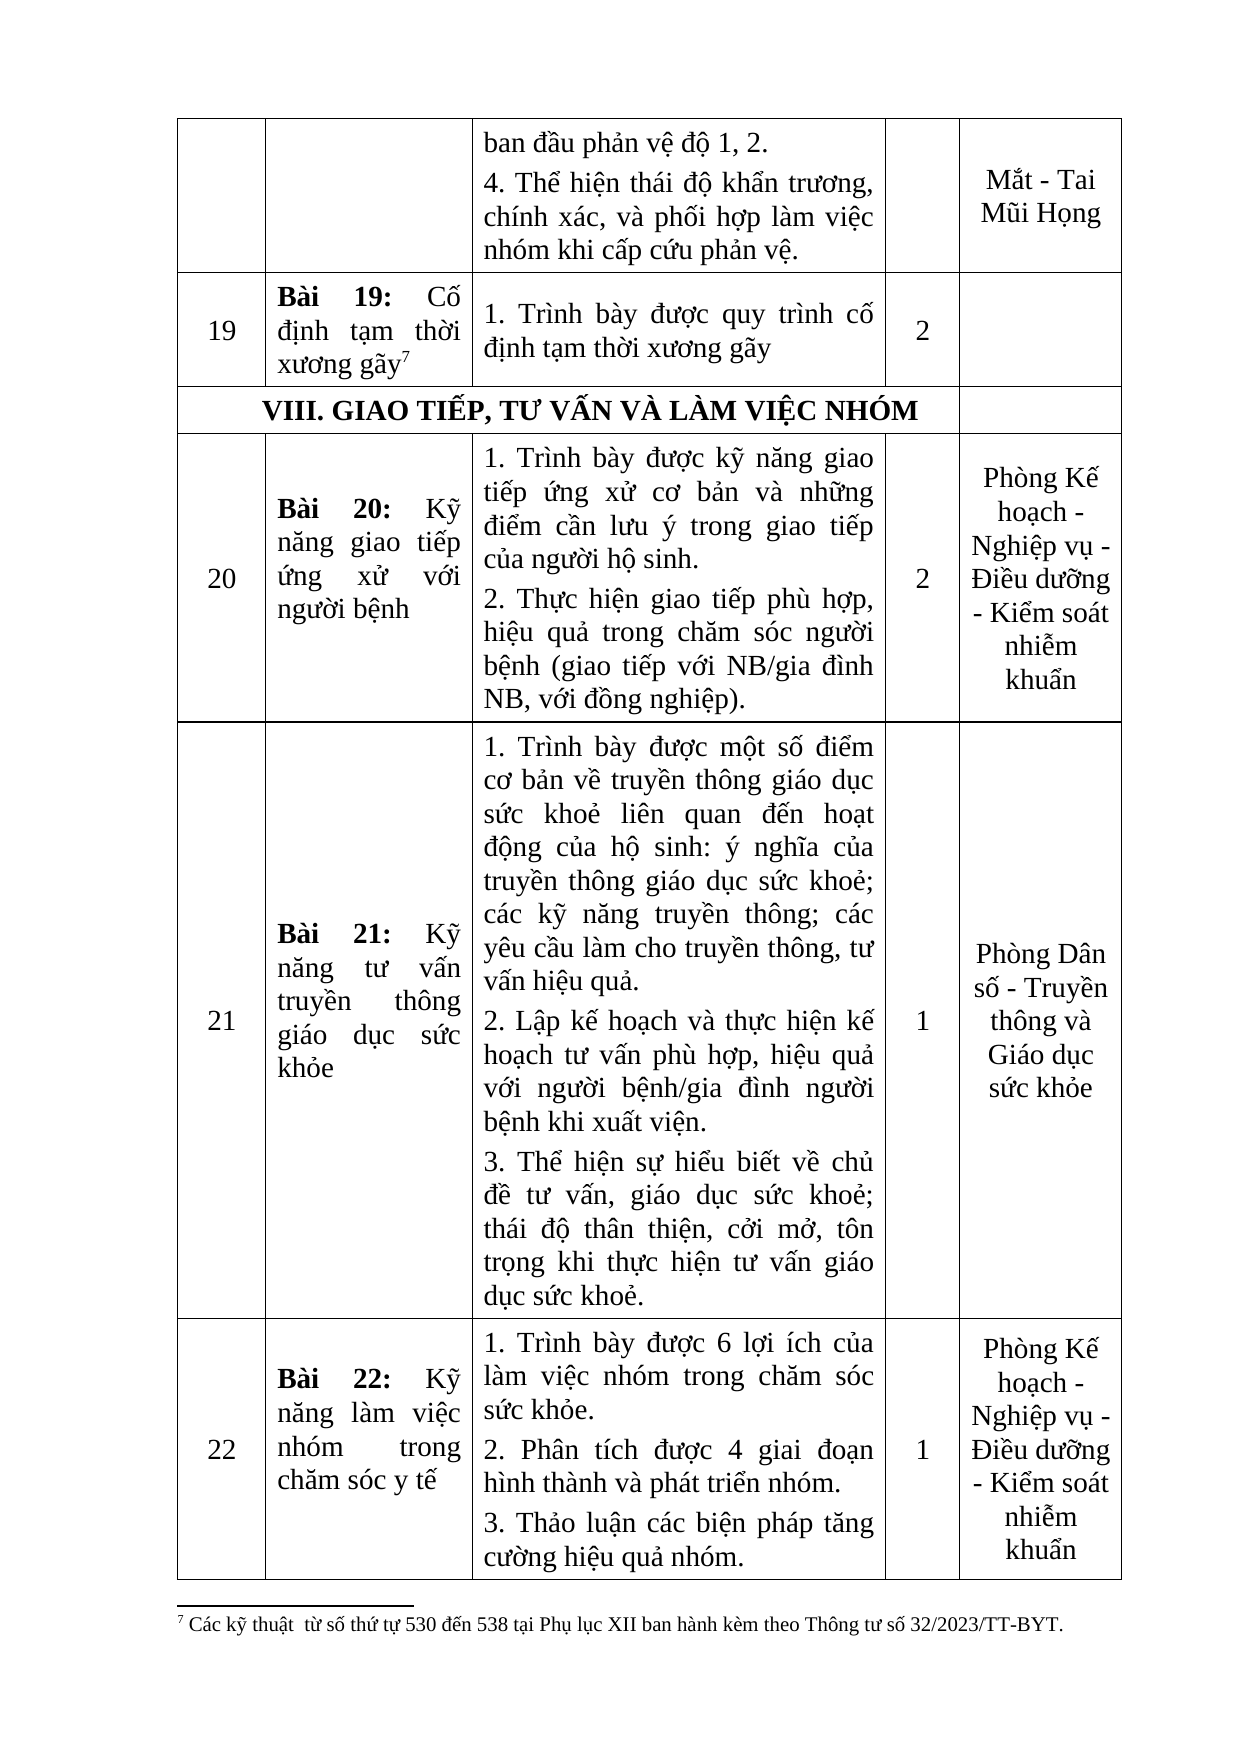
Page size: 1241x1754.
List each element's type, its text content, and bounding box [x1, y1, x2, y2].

table_cell 19 [178, 273, 265, 386]
table_cell Phòng Kế hoạch -Nghiệp vụ - Điều dưỡng - Kiểm soát nhiễm khuẩn [960, 434, 1121, 721]
table_cell 20 [178, 434, 265, 721]
table_cell Bài 19: Cố định tạm thời xương gãy [266, 273, 472, 386]
table_cell 2 [886, 434, 959, 721]
table_cell 1 [886, 1319, 959, 1578]
table_cell [960, 387, 1121, 433]
table_cell Bài 20: Kỹ năng giao tiếp ứng xử với người bệnh [266, 434, 472, 721]
table_cell 1. Trình bày được một số điểm cơ bản về truyền thông giáo dục sức khoẻ liên quan đến hoạt động của hộ sinh: ý nghĩa của truyền thông giáo dục sức khoẻ; các kỹ năng truyền thông; các yêu cầu làm cho truyền thông, tư vấn hiệu quả. 2. Lập kế hoạch và thực hiện kế hoạch tư vấn phù hợp, hiệu quả với người bệnh/gia đình người bệnh khi xuất viện. 3. Thể hiện sự hiểu biết về chủ đề tư vấn, giáo dục sức khoẻ; thái độ thân thiện, cởi mở, tôn trọng khi thực hiện tư vấn giáo dục sức khoẻ. [473, 723, 885, 1318]
table_cell 2 [886, 119, 959, 272]
table_cell Phòng Dân số - Truyền thông và Giáo dục sức khỏe [960, 723, 1121, 1318]
table_cell Phòng Kế hoạch -Nghiệp vụ - Điều dưỡng - Kiểm soát nhiễm khuẩn [960, 1319, 1121, 1578]
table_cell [960, 119, 1121, 272]
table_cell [266, 119, 472, 272]
table_cell 1. Trình bày được kỹ năng giao tiếp ứng xử cơ bản và những điểm cần lưu ý trong giao tiếp của người hộ sinh. 2. Thực hiện giao tiếp phù hợp, hiệu quả trong chăm sóc người bệnh (giao tiếp với NB/gia đình NB, với đồng nghiệp). [473, 434, 885, 721]
table_cell VIII. GIAO TIẾP, TƯ VẤN VÀ LÀM VIỆC NHÓM [178, 387, 959, 433]
table_cell 21 [178, 723, 265, 1318]
table_cell 1. Trình bày được quy trình cố định tạm thời xương gãy [473, 273, 885, 386]
table_cell Bài 21: Kỹ năng tư vấn truyền thông giáo dục sức khỏe [266, 723, 472, 1318]
table_cell 1 [886, 723, 959, 1318]
table_cell 22 [178, 1319, 265, 1578]
table_cell [960, 273, 1121, 386]
table_cell Bài 22: Kỹ năng làm việc nhóm trong chăm sóc y tế [266, 1319, 472, 1578]
table_cell 2 [886, 273, 959, 386]
table_cell 18 [178, 119, 265, 272]
table_cell 1. Trình bày được 6 lợi ích của làm việc nhóm trong chăm sóc sức khỏe. 2. Phân tích được 4 giai đoạn hình thành và phát triển nhóm. 3. Thảo luận các biện pháp tăng cường hiệu quả nhóm. [473, 1319, 885, 1578]
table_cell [473, 119, 885, 272]
